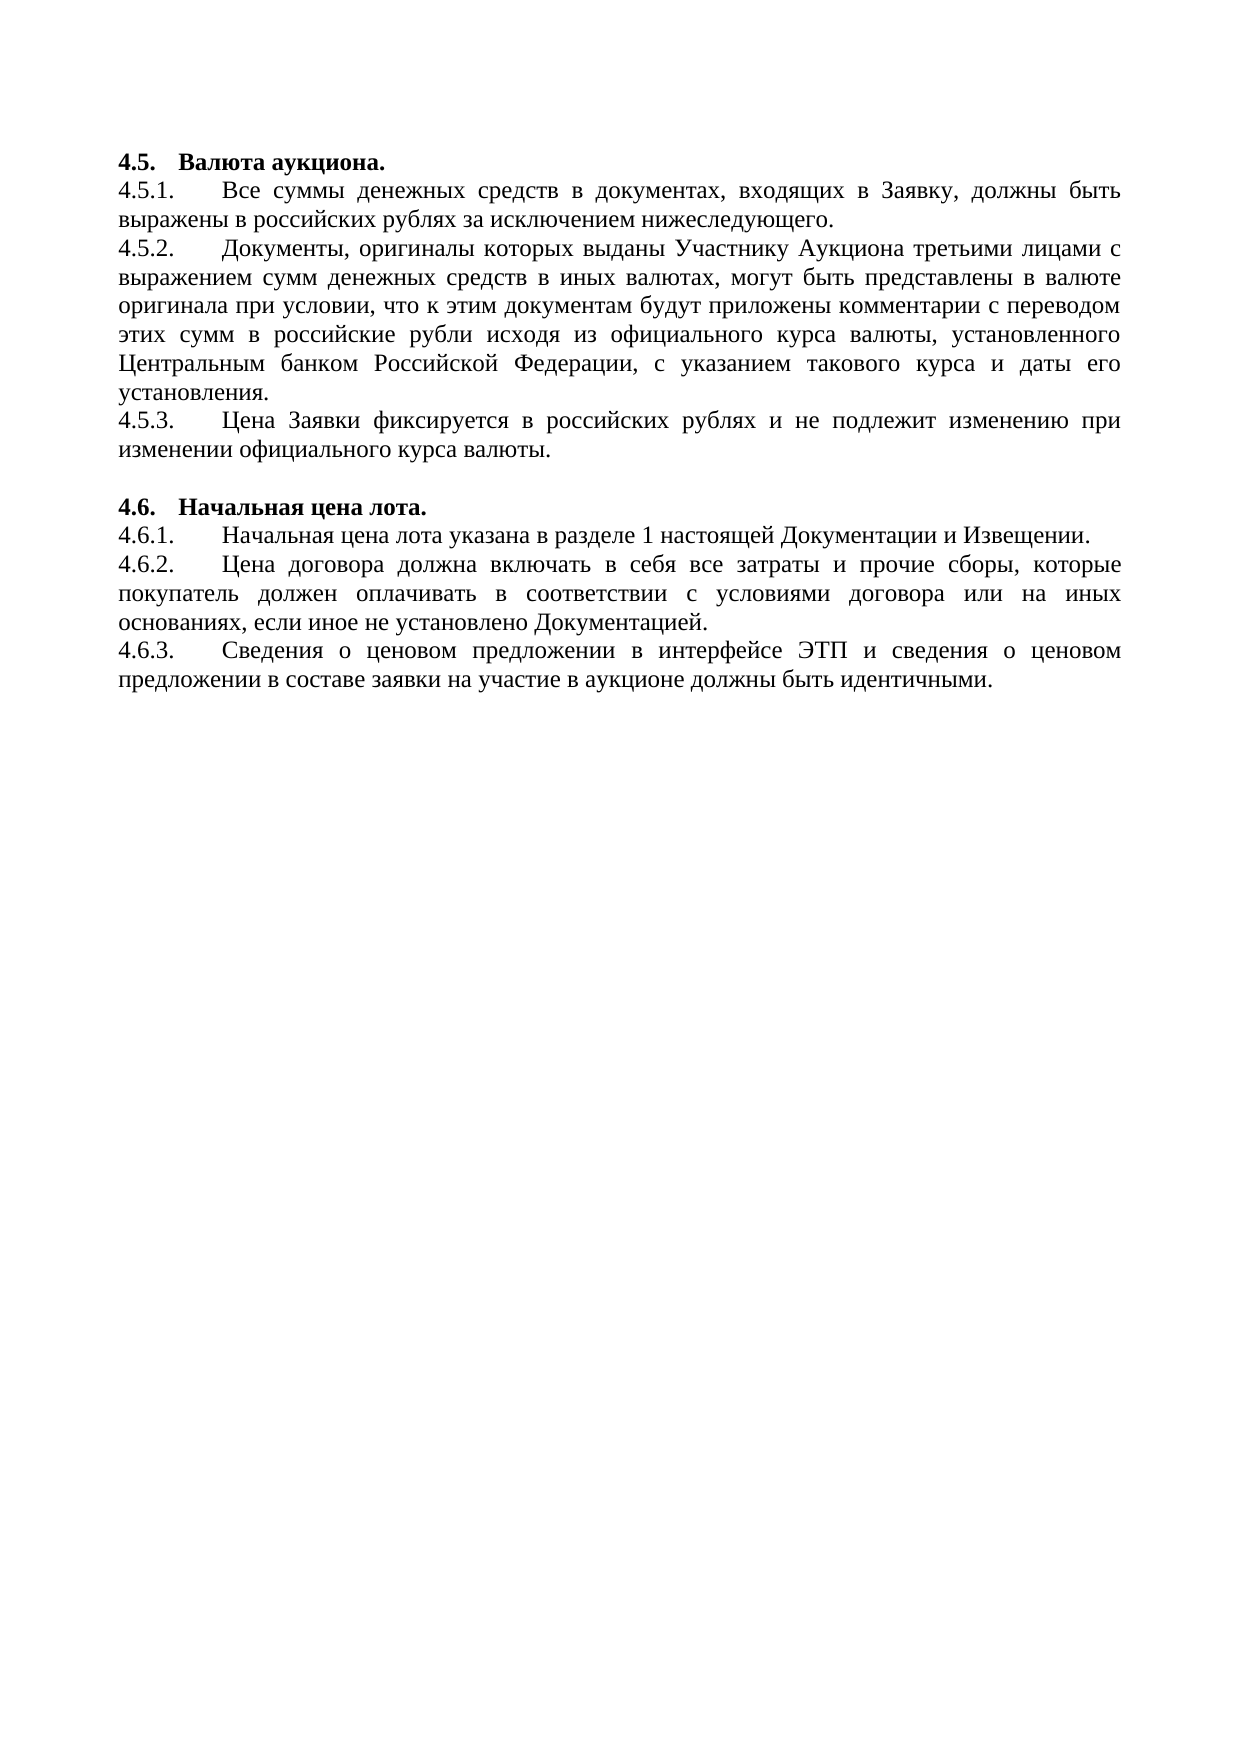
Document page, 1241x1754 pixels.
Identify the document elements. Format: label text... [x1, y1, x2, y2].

subtitle Начальная цена лота. [118, 492, 1122, 521]
list Сведения о ценовом предложении в интерфейсе ЭТП и сведения о ценовом предложении в составе заявки на участие в аукционе должны быть идентичными. [118, 636, 1122, 693]
subtitle Валюта аукциона. [118, 147, 1122, 176]
list Начальная цена лота указана в разделе 1 настоящей Документации и Извещении. [118, 521, 1122, 549]
list Все суммы денежных средств в документах, входящих в Заявку, должны быть выражены в российских рублях за исключением нижеследующего. [118, 176, 1122, 233]
list Цена Заявки фиксируется в российских рублях и не подлежит изменению при изменении официального курса валюты. [118, 406, 1122, 463]
list Документы, оригиналы которых выданы Участнику Аукциона третьими лицами с выражением сумм денежных средств в иных валютах, могут быть представлены в валюте оригинала при условии, что к этим документам будут приложены комментарии с переводом этих сумм в российские рубли исходя из официального курса валюты, установленного Центральным банком Российской Федерации, с указанием такового курса и даты его установления. [118, 233, 1122, 406]
subtitle Цена договора должна включать в себя все затраты и прочие сборы, которые покупатель должен оплачивать в соответствии с условиями договора или на иных основаниях, если иное не установлено Документацией. [118, 549, 1122, 636]
